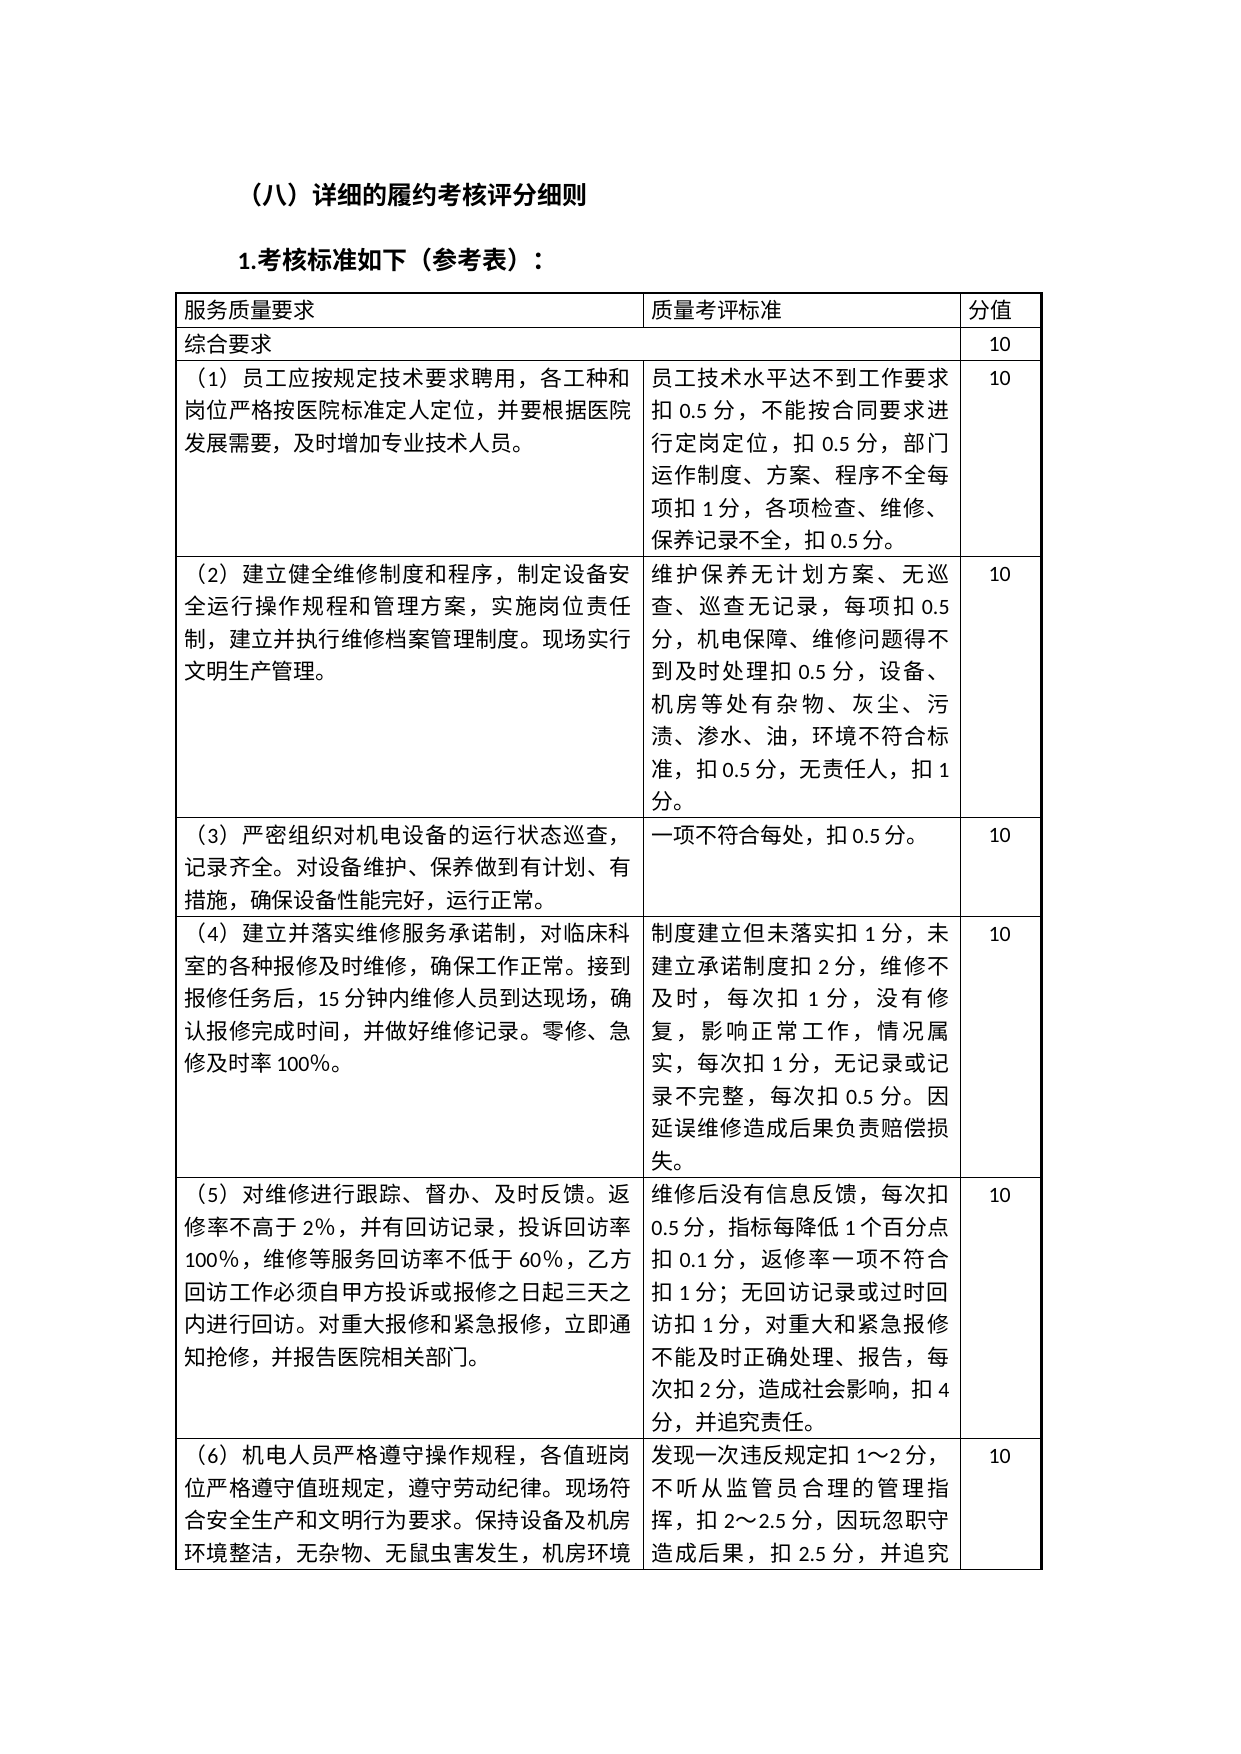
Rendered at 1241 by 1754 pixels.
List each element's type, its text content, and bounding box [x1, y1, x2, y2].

table_cell 维修后没有信息反馈，每次扣0.5分，指标每降低1个百分点扣0.1分，返修率一项不符合扣1分；无回访记录或过时回访扣1分，对重大和紧急报修不能及时正确处理、报告，每次扣2分，造成社会影响，扣4分，并追究责任。 [644, 1178, 960, 1438]
table_cell 10 [961, 557, 1040, 817]
table_header 服务质量要求 [177, 294, 643, 327]
table_header 分值 [961, 294, 1040, 327]
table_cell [644, 1439, 960, 1569]
table_cell 维护保养无计划方案、无巡查、巡查无记录，每项扣0.5分，机电保障、维修问题得不到及时处理扣0.5分，设备、机房等处有杂物、灰尘、污渍、渗水、油，环境不符合标准，扣0.5分，无责任人，扣1分。 [644, 557, 960, 817]
table_cell 10 [961, 818, 1040, 916]
text 1.考核标准如下（参考表）： [187, 227, 1053, 292]
table_cell （1）员工应按规定技术要求聘用，各工种和岗位严格按医院标准定人定位，并要根据医院发展需要，及时增加专业技术人员。 [177, 361, 643, 556]
text （八）详细的履约考核评分细则 [187, 162, 1053, 227]
table_cell 10 [961, 1178, 1040, 1438]
table_cell 综合要求 [177, 328, 960, 360]
table_header 质量考评标准 [644, 294, 960, 327]
table_cell 10 [961, 361, 1040, 556]
table_cell 10 [961, 328, 1040, 360]
table_cell （3）严密组织对机电设备的运行状态巡查，记录齐全。对设备维护、保养做到有计划、有措施，确保设备性能完好，运行正常。 [177, 818, 643, 916]
table_cell 10 [961, 1439, 1040, 1569]
table_cell 制度建立但未落实扣1分，未建立承诺制度扣2分，维修不及时，每次扣1分，没有修复，影响正常工作，情况属实，每次扣1分，无记录或记录不完整，每次扣0.5分。因延误维修造成后果负责赔偿损失。 [644, 917, 960, 1177]
table_cell （4）建立并落实维修服务承诺制，对临床科室的各种报修及时维修，确保工作正常。接到报修任务后，15分钟内维修人员到达现场，确认报修完成时间，并做好维修记录。零修、急修及时率100％。 [177, 917, 643, 1177]
table_cell 一项不符合每处，扣0.5分。 [644, 818, 960, 916]
table_cell （5）对维修进行跟踪、督办、及时反馈。返修率不高于2％，并有回访记录，投诉回访率100％，维修等服务回访率不低于60％，乙方回访工作必须自甲方投诉或报修之日起三天之内进行回访。对重大报修和紧急报修，立即通知抢修，并报告医院相关部门。 [177, 1178, 643, 1438]
table_cell 员工技术水平达不到工作要求扣0.5分，不能按合同要求进行定岗定位，扣0.5分，部门运作制度、方案、程序不全每项扣1分，各项检查、维修、保养记录不全，扣0.5分。 [644, 361, 960, 556]
table_cell 10 [961, 917, 1040, 1177]
table_cell （2）建立健全维修制度和程序，制定设备安全运行操作规程和管理方案，实施岗位责任制，建立并执行维修档案管理制度。现场实行文明生产管理。 [177, 557, 643, 817]
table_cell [177, 1439, 643, 1569]
